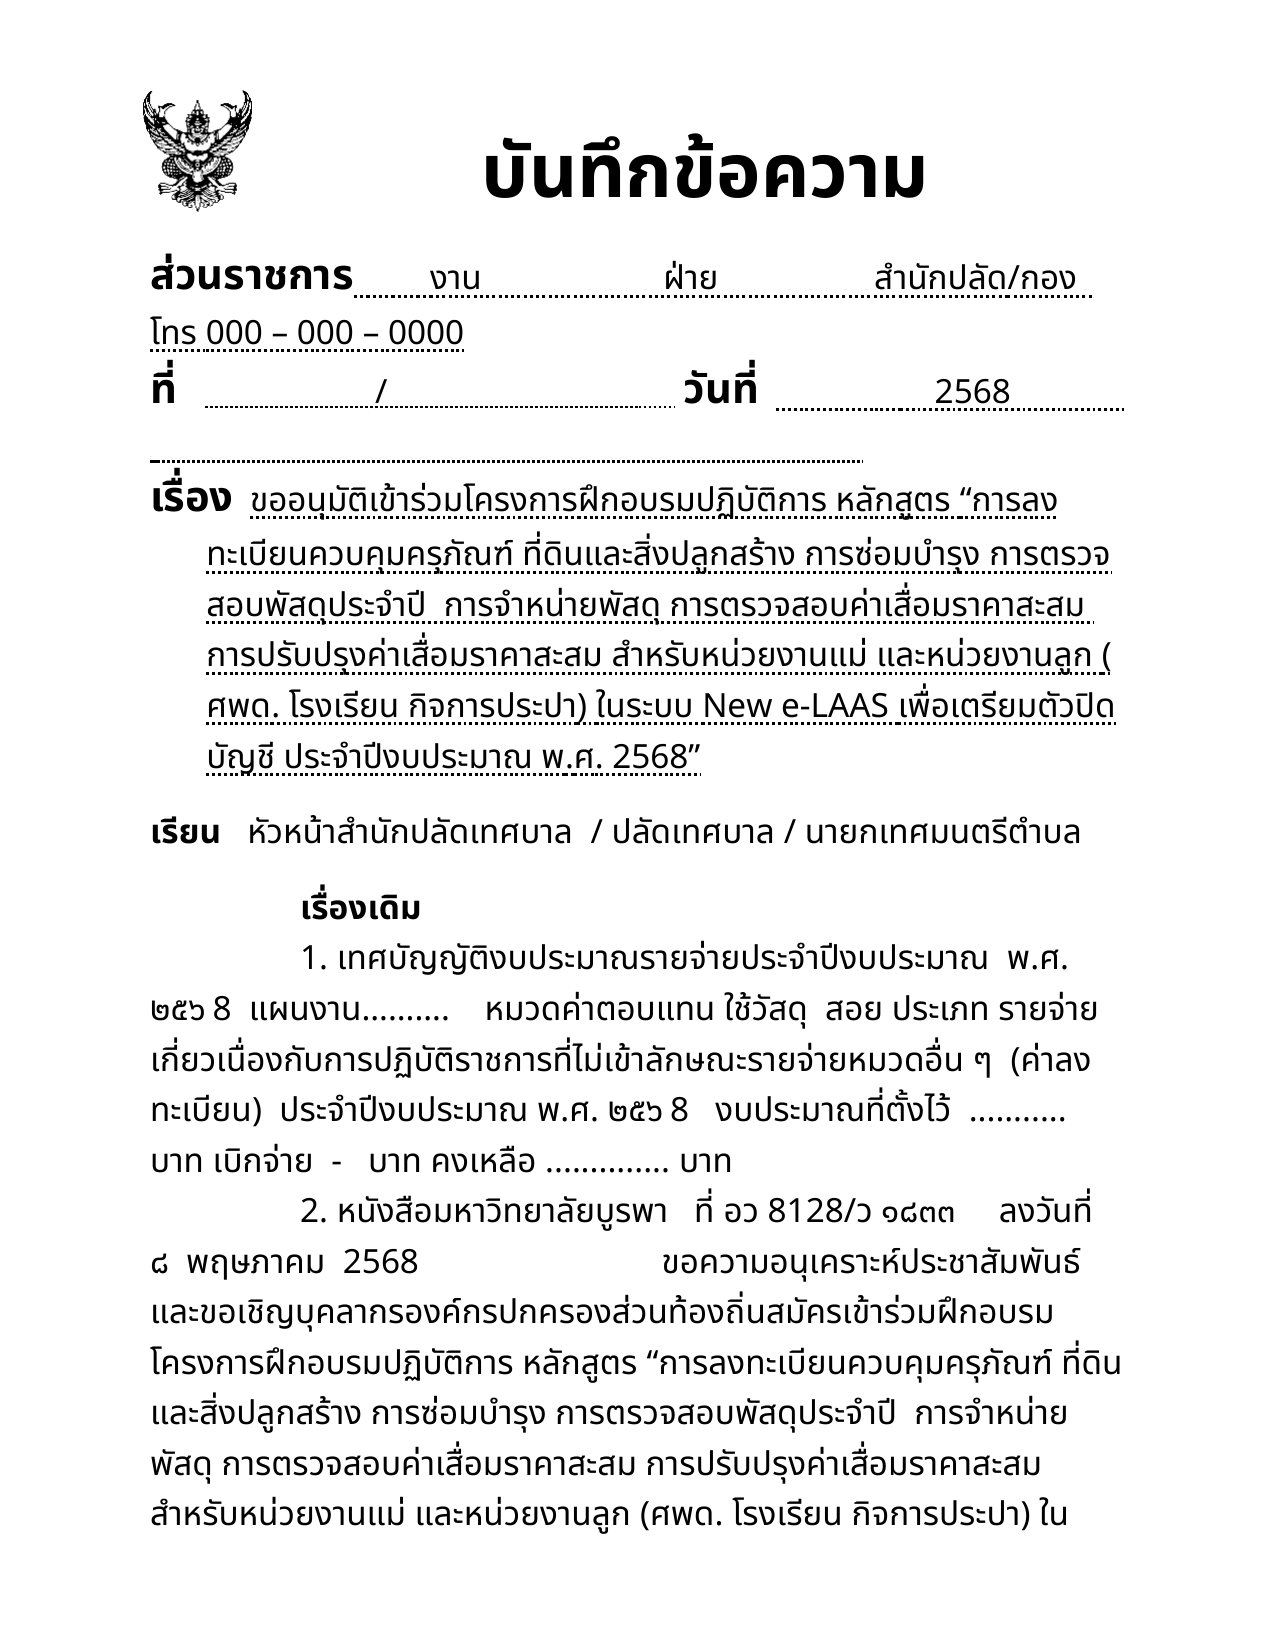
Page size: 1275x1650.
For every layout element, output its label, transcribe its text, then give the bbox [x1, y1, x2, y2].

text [150, 1187, 1125, 1541]
text เรื่อง ขออนุมัติเข้าร่วมโครงการฝึกอบรมปฏิบัติการ หลักสูตร “การลงทะเบียนควบคุมครุภัณฑ์ ที่ดินและสิ่งปลูกสร้าง การซ่อมบำรุง การตรวจสอบพัสดุประจำปี การจำหน่ายพัสดุ การตรวจสอบค่าเสื่อมราคาสะสม การปรับปรุงค่าเสื่อมราคาสะสม สำหรับหน่วยงานแม่ และหน่วยงานลูก (ศพด. โรงเรียน กิจการประปา) ในระบบ New e-LAAS เพื่อเตรียมตัวปิดบัญชี ประจำปีงบประมาณ พ.ศ. 2568” [150, 467, 1125, 783]
text เรียน หัวหน้าสำนักปลัดเทศบาล / ปลัดเทศบาล / นายกเทศมนตรีตำบล [150, 808, 1125, 859]
text ส่วนราชการ งาน ฝ่าย สำนักปลัด/กอง โทร 000 – 000 – 0000 [150, 246, 1125, 359]
text เรื่องเดิม [150, 884, 1125, 934]
text ที่ / วันที่ 2568 … [150, 359, 1125, 467]
text บันทึกข้อความ [150, 118, 1125, 231]
picture [136, 86, 257, 215]
text 1. เทศบัญญัติงบประมาณรายจ่ายประจำปีงบประมาณ พ.ศ. ๒๕๖8 แผนงาน………. หมวดค่าตอบแทน ใช้วัสดุ สอย ประเภท รายจ่ายเกี่ยวเนื่องกับการปฏิบัติราชการที่ไม่เข้าลักษณะรายจ่ายหมวดอื่น ๆ (ค่าลงทะเบียน) ประจำปีงบประมาณ พ.ศ. ๒๕๖8 งบประมาณที่ตั้งไว้ ........... บาท เบิกจ่าย - บาท คงเหลือ .............. บาท [150, 934, 1125, 1187]
